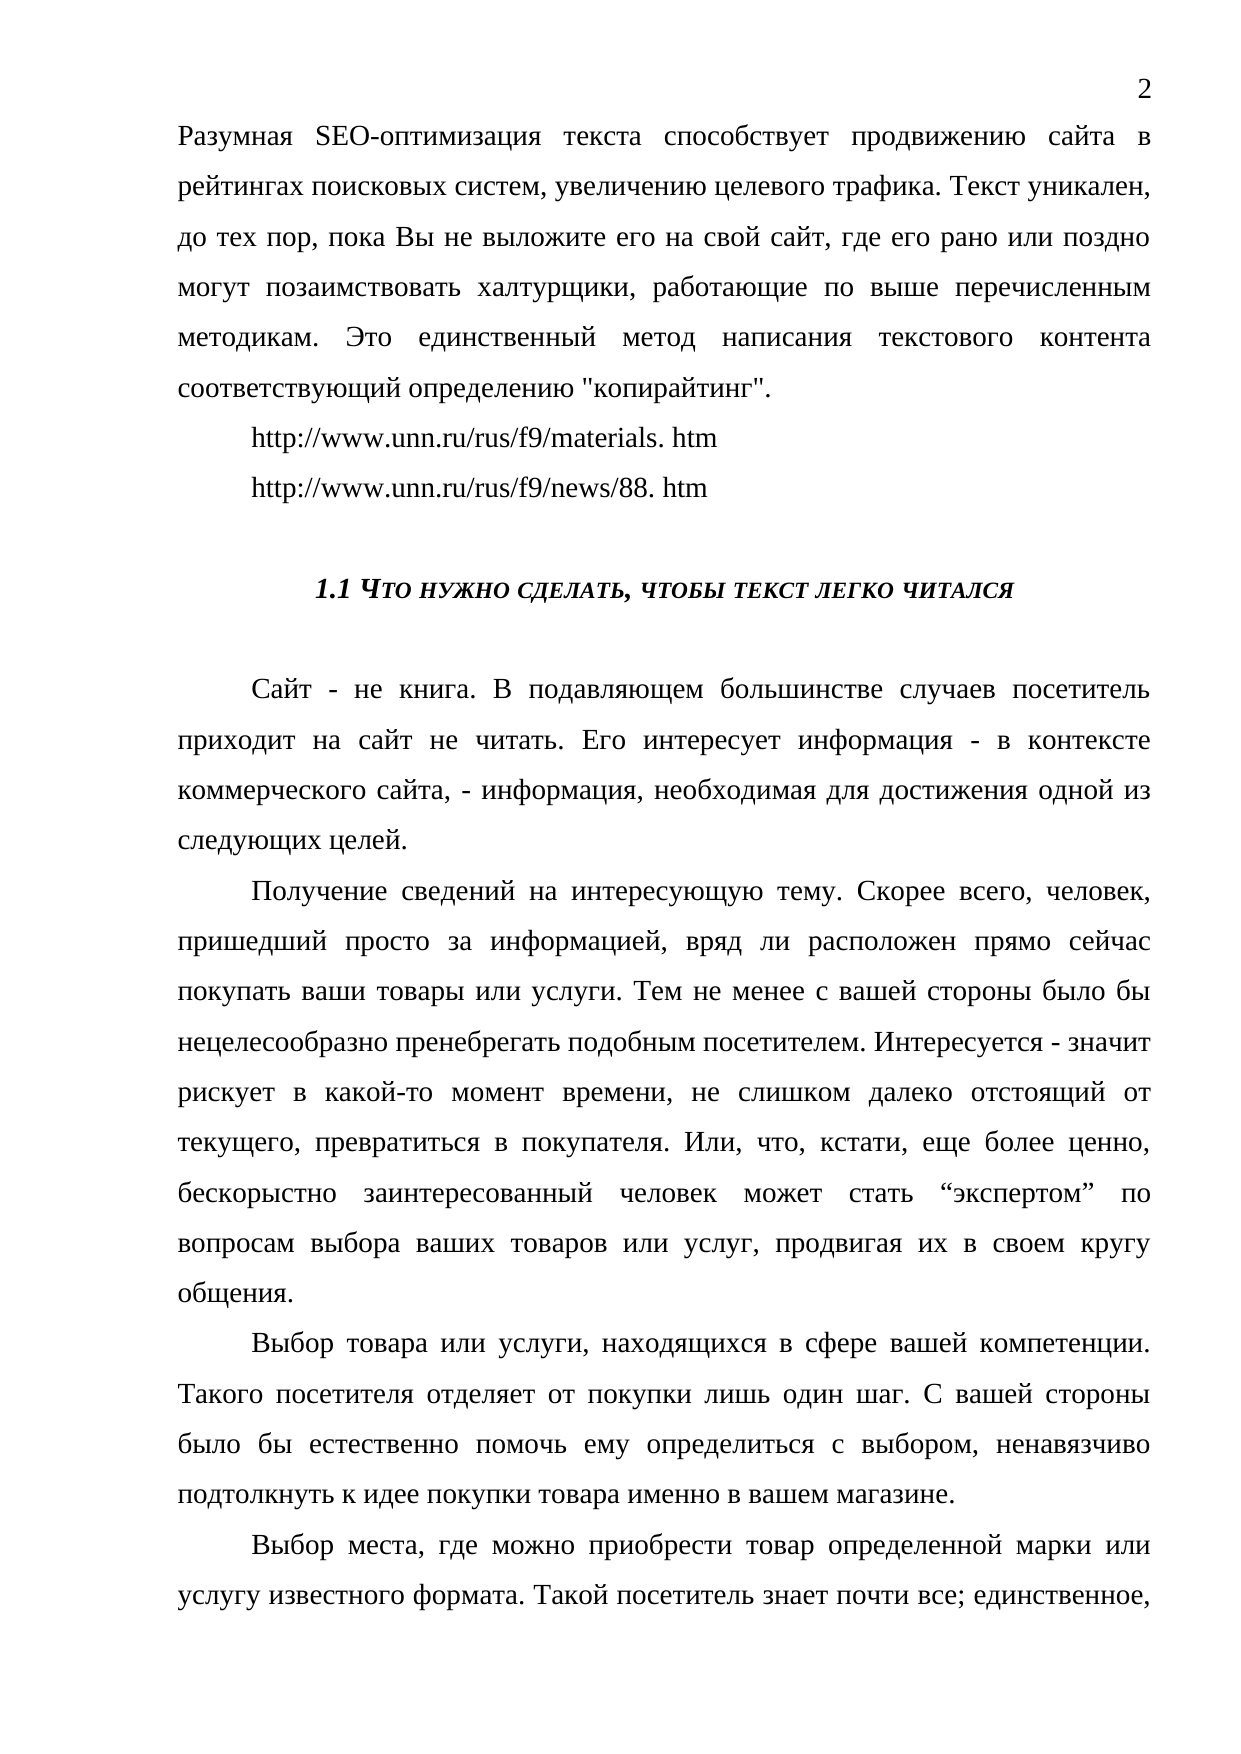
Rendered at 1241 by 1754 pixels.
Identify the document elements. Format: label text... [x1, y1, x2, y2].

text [177, 118, 1152, 403]
subtitle 1.1 Что нужно сделать, чтобы текст легко читался [177, 571, 1152, 604]
text http://www.unn.ru/rus/f9/materials. htm [177, 420, 1152, 453]
text http://www.unn.ru/rus/f9/news/88. htm [177, 470, 1152, 504]
text Получение сведений на интересующую тему. Скорее всего, человек, пришедший просто за информацией, вряд ли расположен прямо сейчас покупать ваши товары или услуги. Тем не менее с вашей стороны было бы нецелесообразно пренебрегать подобным посетителем. Интересуется - значит рискует в какой-то момент времени, не слишком далеко отстоящий от текущего, превратиться в покупателя. Или, что, кстати, еще более ценно, бескорыстно заинтересованный человек может стать “экспертом” по вопросам выбора ваших товаров или услуг, продвигая их в своем кругу общения. [177, 873, 1152, 1309]
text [177, 1527, 1152, 1611]
text Сайт - не книга. В подавляющем большинстве случаев посетитель приходит на сайт не читать. Его интересует информация - в контексте коммерческого сайта, - информация, необходимая для достижения одной из следующих целей. [177, 672, 1152, 856]
text Выбор товара или услуги, находящихся в сфере вашей компетенции. Такого посетителя отделяет от покупки лишь один шаг. С вашей стороны было бы естественно помочь ему определиться с выбором, ненавязчиво подтолкнуть к идее покупки товара именно в вашем магазине. [177, 1326, 1152, 1510]
